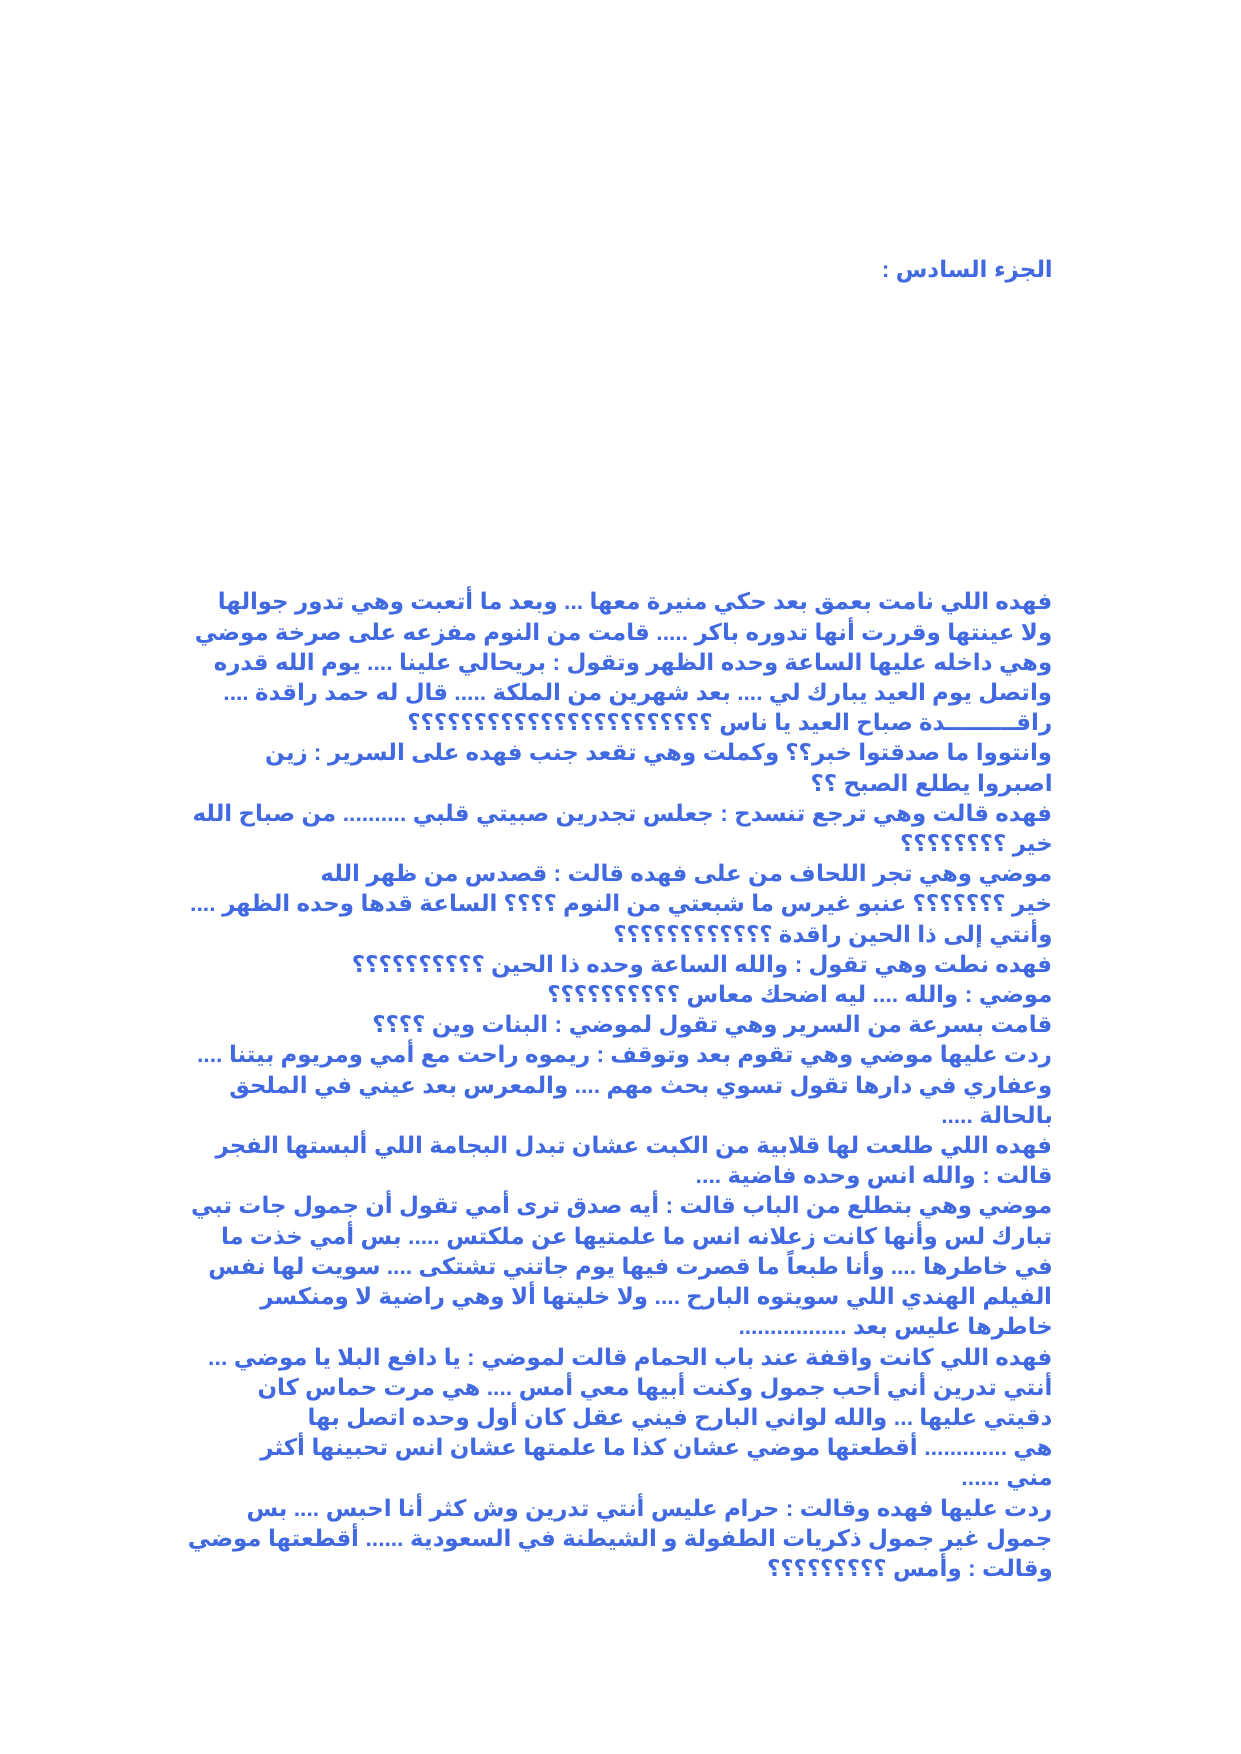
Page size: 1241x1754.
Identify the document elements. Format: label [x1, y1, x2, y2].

text [187, 256, 1053, 1581]
